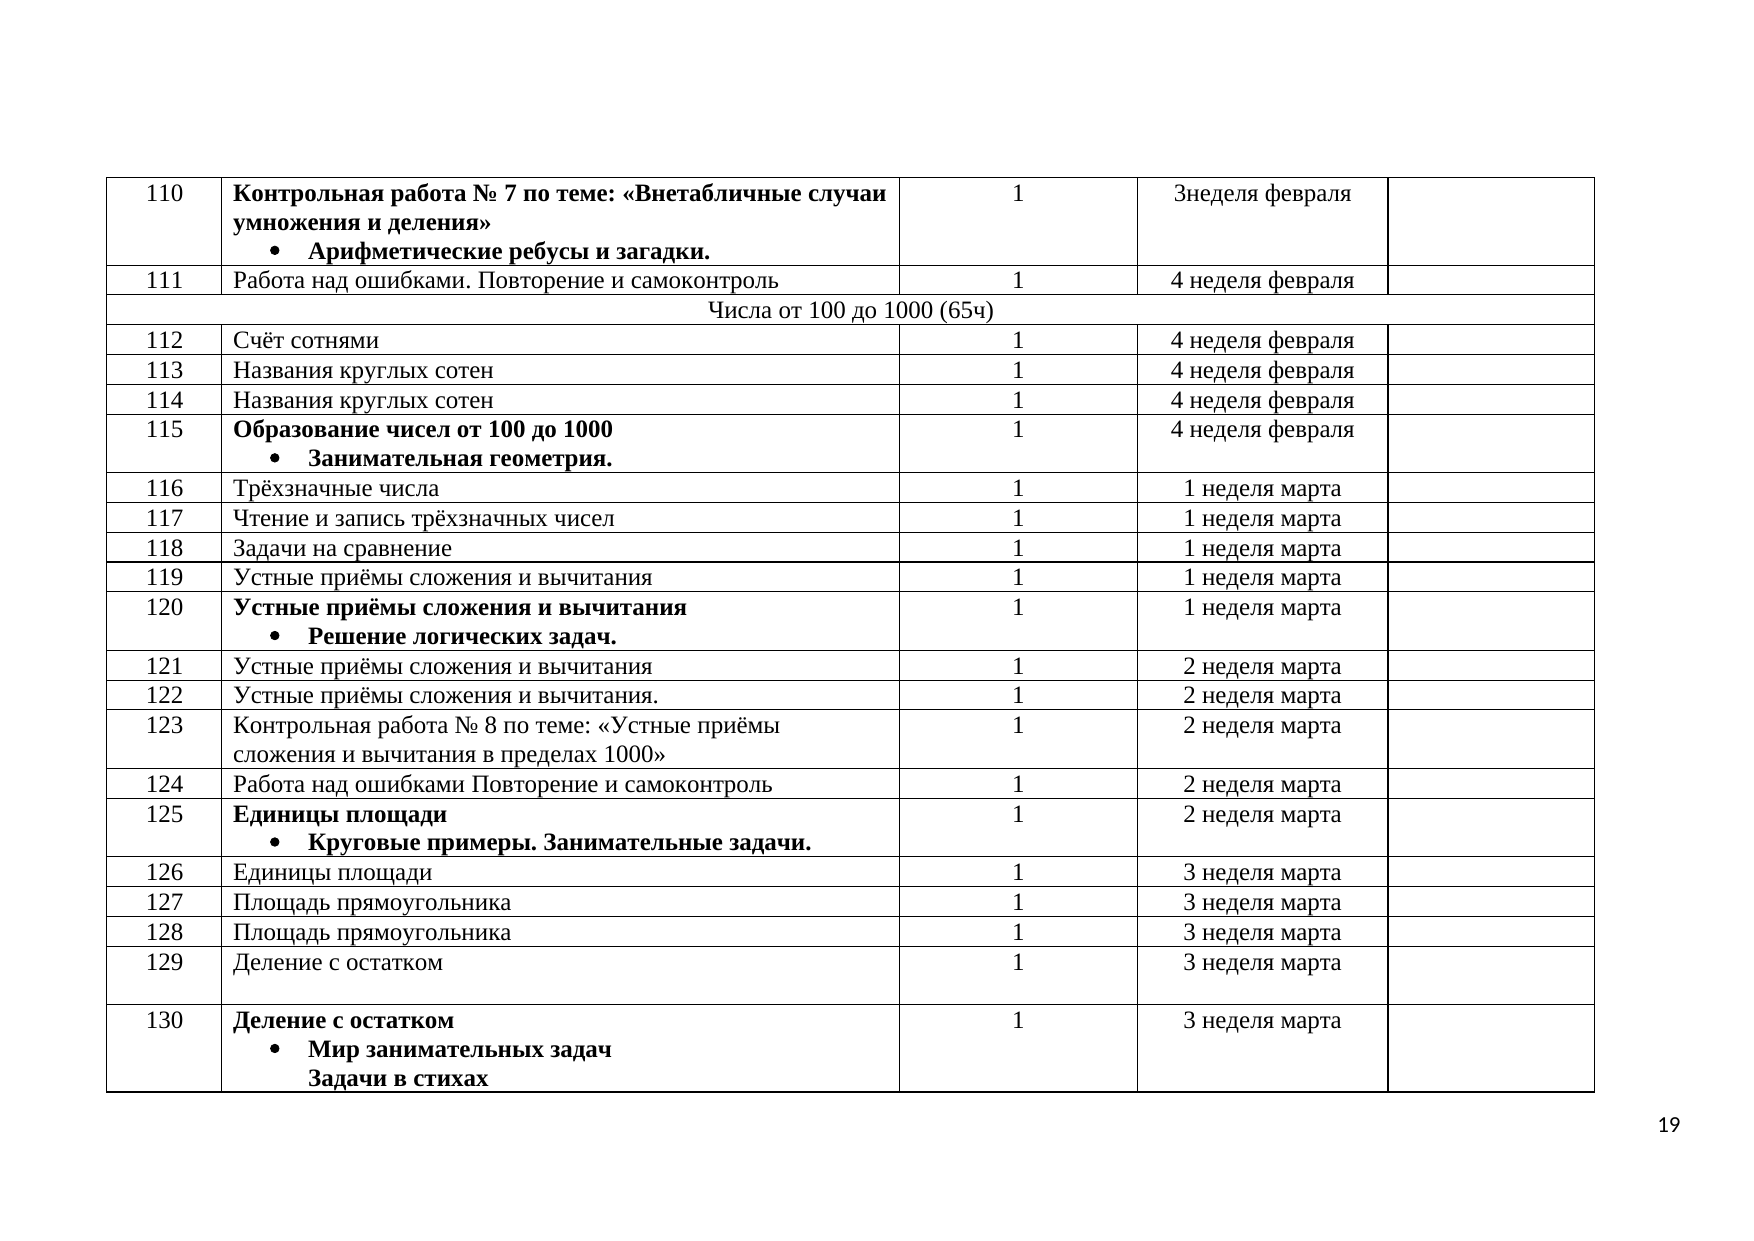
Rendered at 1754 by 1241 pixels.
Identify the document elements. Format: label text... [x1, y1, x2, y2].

table_cell 115 [107, 415, 221, 472]
table_cell [1389, 799, 1594, 856]
table_cell 4 неделя февраля [1138, 385, 1387, 413]
table_cell [1389, 385, 1594, 413]
table_cell 123 [107, 710, 221, 768]
table_cell 121 [107, 651, 221, 679]
table_cell 4 неделя февраля [1138, 266, 1387, 294]
table_cell 1 [900, 1005, 1137, 1091]
table_cell Устные приёмы сложения и вычитания [222, 651, 899, 679]
table_cell 110 [107, 178, 221, 264]
table_cell Контрольная работа № 8 по теме: «Устные приёмы сложения и вычитания в пределах 1000» [222, 710, 899, 768]
table_cell 1 неделя марта [1138, 473, 1387, 502]
table_cell [1389, 325, 1594, 354]
table_cell 116 [107, 473, 221, 502]
table_cell 2 неделя марта [1138, 710, 1387, 768]
table_cell 1 [900, 651, 1137, 679]
table_cell [1389, 266, 1594, 294]
table_cell 125 [107, 799, 221, 856]
table_cell 1 [900, 178, 1137, 264]
table_cell 2 неделя марта [1138, 769, 1387, 798]
table_cell 2 неделя марта [1138, 651, 1387, 679]
table_cell 120 [107, 592, 221, 650]
table_cell 127 [107, 887, 221, 916]
table_cell 1 [900, 503, 1137, 532]
table_cell 1 [900, 681, 1137, 709]
table_cell [1389, 1005, 1594, 1091]
table_cell 118 [107, 533, 221, 561]
table_cell Чтение и запись трёхзначных чисел [222, 503, 899, 532]
table_cell 3 неделя марта [1138, 1005, 1387, 1091]
table_cell 1 [900, 385, 1137, 413]
table_cell 1 [900, 947, 1137, 1004]
table_cell 3 неделя марта [1138, 857, 1387, 886]
table_cell 1 [900, 325, 1137, 354]
table_cell [1389, 178, 1594, 264]
table_cell 112 [107, 325, 221, 354]
table_cell [1389, 415, 1594, 472]
table_cell [1389, 681, 1594, 709]
table_cell 1 неделя марта [1138, 563, 1387, 591]
table_cell 2 неделя марта [1138, 799, 1387, 856]
table_cell 1 [900, 769, 1137, 798]
table_cell [1389, 857, 1594, 886]
table_cell 1 [900, 533, 1137, 561]
table_cell Устные приёмы сложения и вычитания [222, 563, 899, 591]
table_cell 128 [107, 917, 221, 946]
table_cell 124 [107, 769, 221, 798]
table_cell 1 [900, 917, 1137, 946]
table_cell 3 неделя марта [1138, 947, 1387, 1004]
table_cell Счёт сотнями [222, 325, 899, 354]
table_cell 113 [107, 355, 221, 384]
table_cell 4 неделя февраля [1138, 415, 1387, 472]
table_cell [1389, 503, 1594, 532]
table_cell Устные приёмы сложения и вычитания Решение логических задач. [222, 592, 899, 650]
table_cell 129 [107, 947, 221, 1004]
table_cell [1389, 563, 1594, 591]
table_cell Числа от 100 до 1000 (65ч) [107, 295, 1594, 324]
table_cell 1 [900, 799, 1137, 856]
table_cell [1389, 710, 1594, 768]
table_cell Работа над ошибками Повторение и самоконтроль [222, 769, 899, 798]
table_cell 114 [107, 385, 221, 413]
table_cell 4 неделя февраля [1138, 355, 1387, 384]
table_cell Образование чисел от 100 до 1000 Занимательная геометрия. [222, 415, 899, 472]
table_cell Работа над ошибками. Повторение и самоконтроль [222, 266, 899, 294]
table_cell 1 неделя марта [1138, 533, 1387, 561]
table_cell Единицы площади Круговые примеры. Занимательные задачи. [222, 799, 899, 856]
table_cell 1 [900, 592, 1137, 650]
table_cell 126 [107, 857, 221, 886]
table_cell Устные приёмы сложения и вычитания. [222, 681, 899, 709]
table_cell Трёхзначные числа [222, 473, 899, 502]
table_cell 4 неделя февраля [1138, 325, 1387, 354]
table_cell 1 [900, 887, 1137, 916]
table_cell [1389, 473, 1594, 502]
table_cell [1389, 917, 1594, 946]
table_cell [1389, 651, 1594, 679]
table_cell Единицы площади [222, 857, 899, 886]
table_cell Названия круглых сотен [222, 355, 899, 384]
table_cell 1 [900, 415, 1137, 472]
table_cell 1 [900, 266, 1137, 294]
table_cell 3 неделя марта [1138, 917, 1387, 946]
table_cell 119 [107, 563, 221, 591]
table_cell Названия круглых сотен [222, 385, 899, 413]
table_cell 1 [900, 563, 1137, 591]
table_cell 1 неделя марта [1138, 592, 1387, 650]
table_cell [1389, 533, 1594, 561]
table_cell 117 [107, 503, 221, 532]
table_cell 1 неделя марта [1138, 503, 1387, 532]
table_cell 2 неделя марта [1138, 681, 1387, 709]
table_cell Деление с остатком [222, 947, 899, 1004]
table_cell 1 [900, 710, 1137, 768]
table_cell 111 [107, 266, 221, 294]
table_cell 3неделя февраля [1138, 178, 1387, 264]
table_cell Задачи на сравнение [222, 533, 899, 561]
table_cell [1389, 947, 1594, 1004]
table_cell Деление с остатком Мир занимательных задач Задачи в стихах [222, 1005, 899, 1091]
table_cell 1 [900, 355, 1137, 384]
table_cell [1389, 355, 1594, 384]
table_cell 122 [107, 681, 221, 709]
table_cell [1389, 769, 1594, 798]
table_cell [1389, 887, 1594, 916]
table_cell Площадь прямоугольника [222, 917, 899, 946]
table_cell 130 [107, 1005, 221, 1091]
table_cell Площадь прямоугольника [222, 887, 899, 916]
table_cell Контрольная работа № 7 по теме: «Внетабличные случаи умножения и деления» Арифметические ребусы и загадки. [222, 178, 899, 264]
table_cell 1 [900, 857, 1137, 886]
table_cell 3 неделя марта [1138, 887, 1387, 916]
table_cell [1389, 592, 1594, 650]
table_cell 1 [900, 473, 1137, 502]
